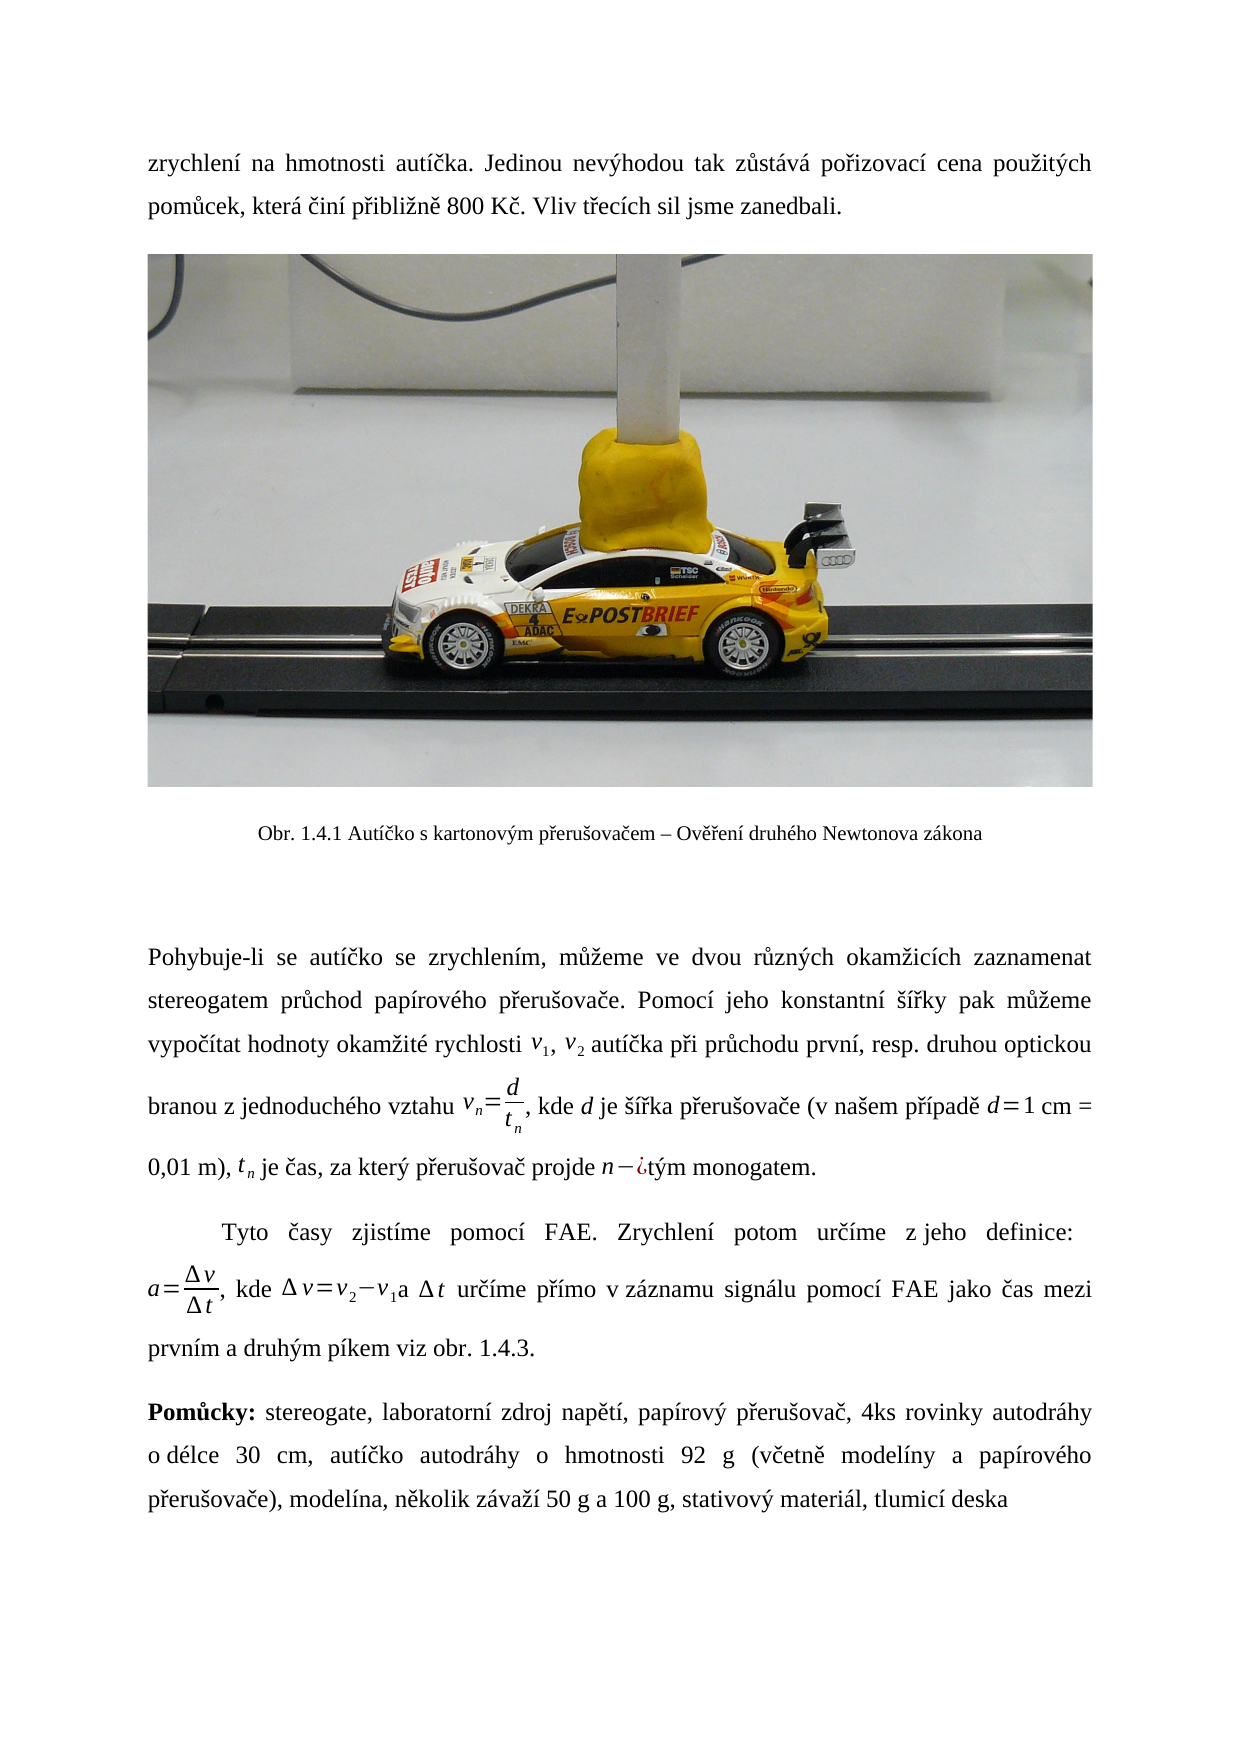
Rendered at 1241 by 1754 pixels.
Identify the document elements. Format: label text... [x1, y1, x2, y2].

text Obr. 1.4.1 Autíčko s kartonovým přerušovačem – Ověření druhého Newtonova zákona [148, 821, 1093, 845]
text Pomůcky: stereogate, laboratorní zdroj napětí, papírový přerušovač, 4ks rovinky autodráhy o délce 30 cm, autíčko autodráhy o hmotnosti 92 g (včetně modelíny a papírového přerušovače), modelína, několik závaží 50 g a 100 g, stativový materiál, tlumicí deska [148, 1397, 1093, 1512]
picture [147, 254, 1093, 787]
text Pohybuje-li se autíčko se zrychlením, můžeme ve dvou různých okamžicích zaznamenat stereogatem průchod papírového přerušovače. Pomocí jeho konstantní šířky pak můžeme vypočítat hodnoty okamžité rychlosti , autíčka při průchodu první, resp. druhou optickou branou z jednoduchého vztahu , kde d je šířka přerušovače (v našem případě cm = 0,01 m), je čas, za který přerušovač projde tým monogatem. [148, 942, 1093, 1182]
text Tyto časy zjistíme pomocí FAE. Zrychlení potom určíme z jeho definice: , kde a určíme přímo v záznamu signálu pomocí FAE jako čas mezi prvním a druhým píkem viz obr. 1.4.3. [148, 1217, 1093, 1362]
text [148, 148, 1093, 219]
